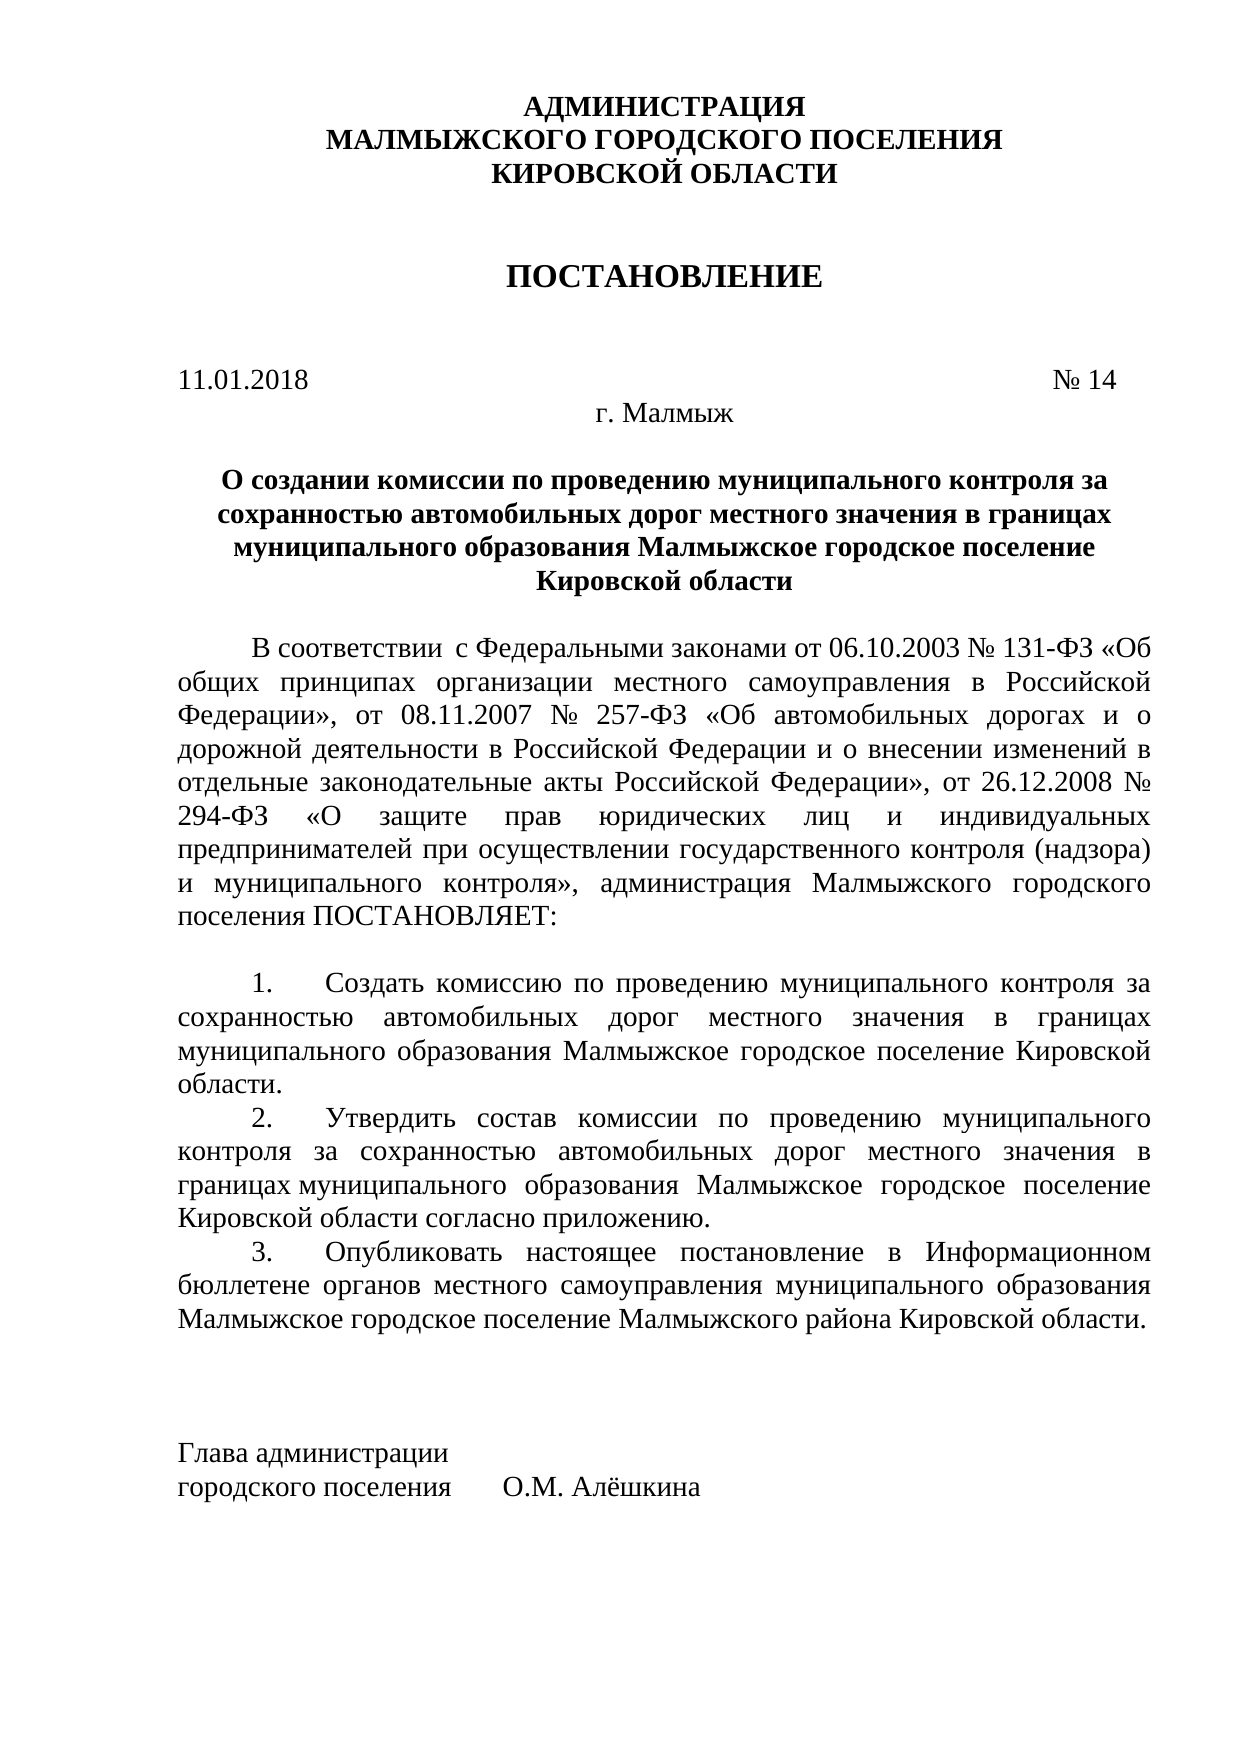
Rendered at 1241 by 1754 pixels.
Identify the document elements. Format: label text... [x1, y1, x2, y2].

text КИРОВСКОЙ ОБЛАСТИ [177, 156, 1152, 189]
text городского поселения О.М. Алёшкина [177, 1469, 1152, 1502]
list Утвердить состав комиссии по проведению муниципального контроля за сохранностью автомобильных дорог местного значения в границах муниципального образования Малмыжское городское поселение Кировской области согласно приложению. [177, 1167, 1152, 1234]
text г. Малмыж [177, 395, 1152, 429]
text ПОСТАНОВЛЕНИЕ [177, 256, 1152, 295]
list Опубликовать настоящее постановление в Информационном бюллетене органов местного самоуправления муниципального образования Малмыжское городское поселение Малмыжского района Кировской области. [177, 1234, 1152, 1334]
text МАЛМЫЖСКОГО ГОРОДСКОГО ПОСЕЛЕНИЯ [177, 122, 1152, 156]
text О создании комиссии по проведению муниципального контроля за сохранностью автомобильных дорог местного значения в границах муниципального образования Малмыжское городское поселение Кировской области [177, 462, 1152, 597]
text 11.01.2018 № 14 [177, 362, 1152, 395]
text В соответствии с Федеральными законами от 06.10.2003 № 131-ФЗ «Об общих принципах организации местного самоуправления в Российской Федерации», от 08.11.2007 № 257-ФЗ «Об автомобильных дорогах и о дорожной деятельности в Российской Федерации и о внесении изменений в отдельные законодательные акты Российской Федерации», от 26.12.2008 № 294-ФЗ «О защите прав юридических лиц и индивидуальных предпринимателей при осуществлении государственного контроля (надзора) и муниципального контроля», администрация Малмыжского городского поселения ПОСТАНОВЛЯЕТ: [177, 630, 1152, 932]
text АДМИНИСТРАЦИЯ [177, 89, 1152, 122]
list Создать комиссию по проведению муниципального контроля за сохранностью автомобильных дорог местного значения в границах муниципального образования Малмыжское городское поселение Кировской области. [177, 1033, 1152, 1100]
text Глава администрации [177, 1435, 1152, 1469]
